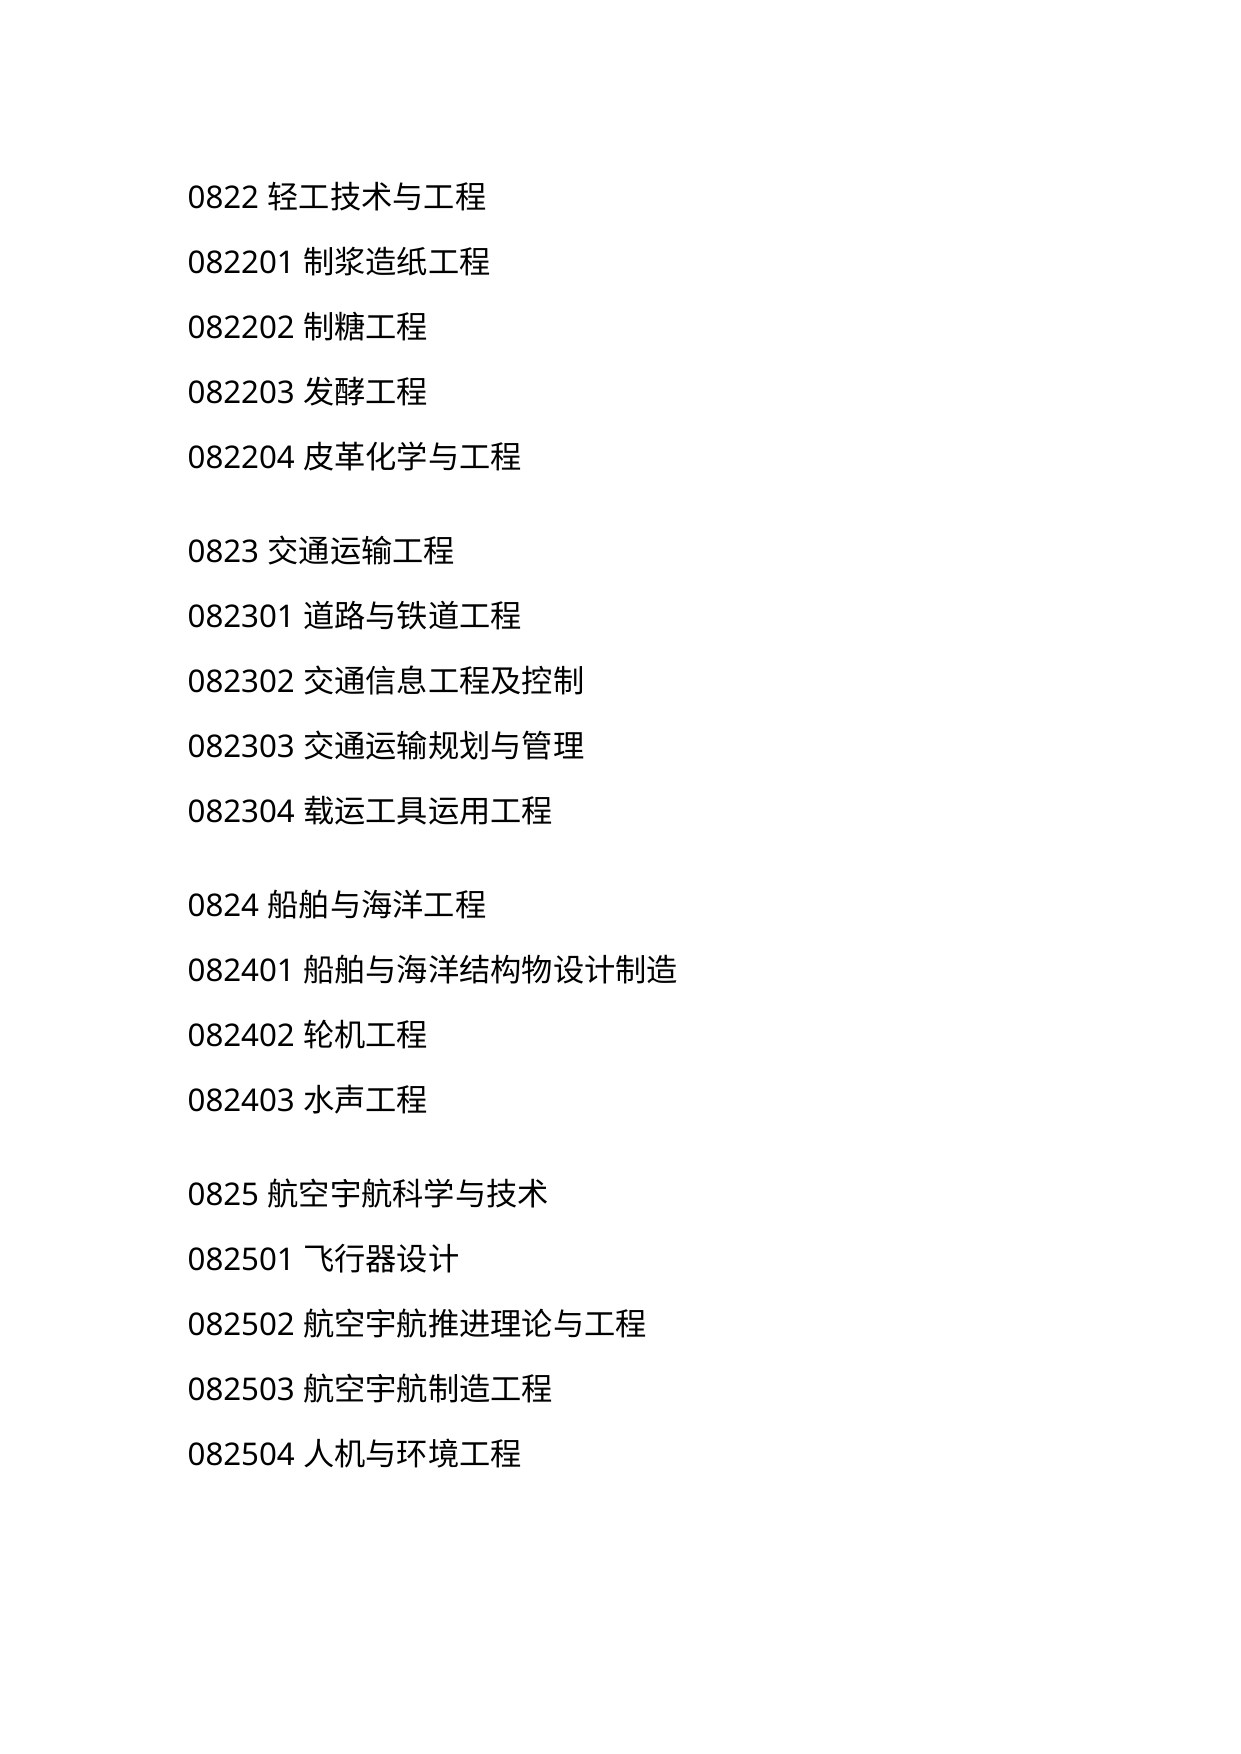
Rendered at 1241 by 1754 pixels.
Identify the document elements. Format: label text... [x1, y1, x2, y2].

text 0824 船舶与海洋工程 082401 船舶与海洋结构物设计制造 082402 轮机工程 082403 水声工程 [187, 870, 1053, 1130]
text 0822 轻工技术与工程 082201 制浆造纸工程 082202 制糖工程 082203 发酵工程 082204 皮革化学与工程 [187, 162, 1053, 487]
text 0825 航空宇航科学与技术 082501 飞行器设计 082502 航空宇航推进理论与工程 082503 航空宇航制造工程 082504 人机与环境工程 [187, 1159, 1053, 1484]
text 0823 交通运输工程 082301 道路与铁道工程 082302 交通信息工程及控制 082303 交通运输规划与管理 082304 载运工具运用工程 [187, 516, 1053, 841]
